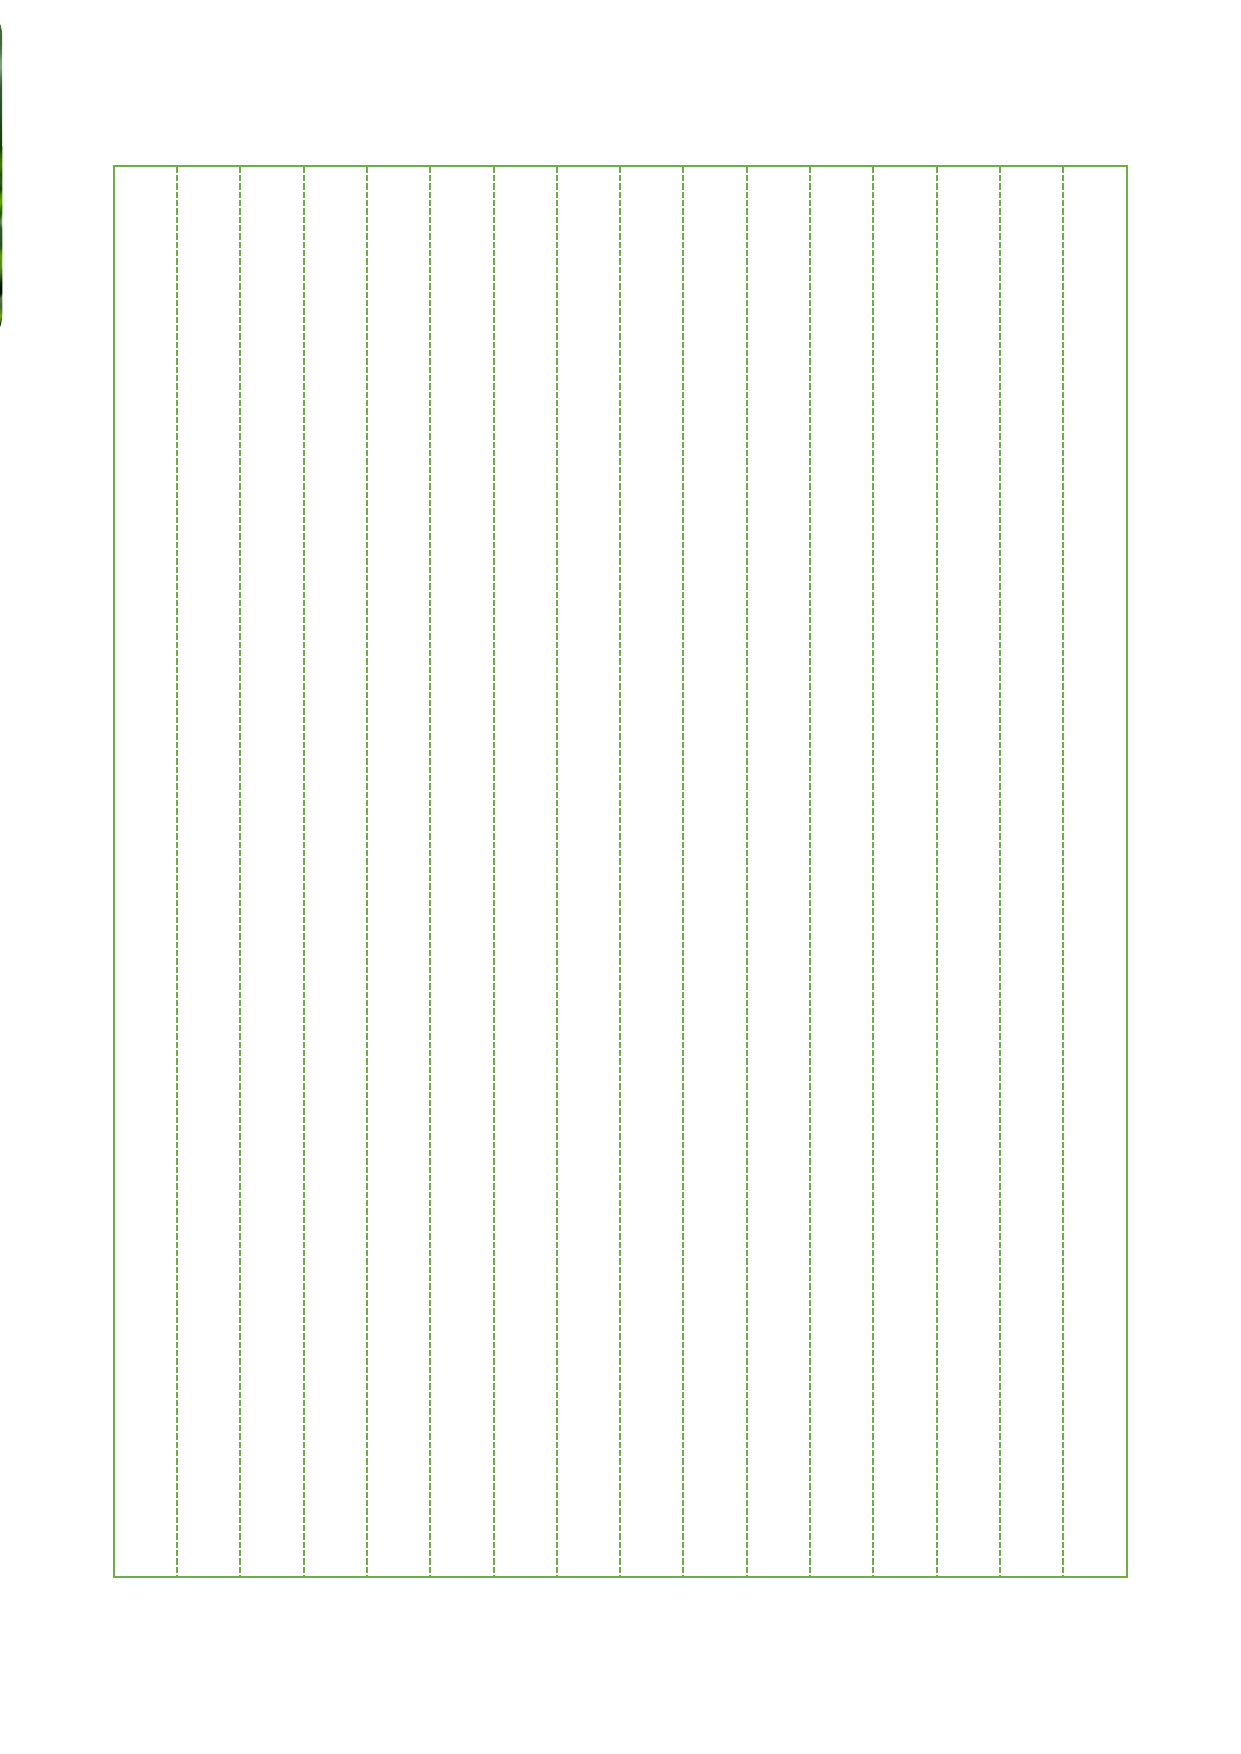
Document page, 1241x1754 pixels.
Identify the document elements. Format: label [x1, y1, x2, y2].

table_header [494, 167, 557, 1576]
table_header [1063, 167, 1126, 1576]
table_header [115, 167, 177, 1576]
table_header [1000, 167, 1063, 1576]
table_header [747, 167, 810, 1576]
table_header [937, 167, 1000, 1576]
table_header [177, 167, 240, 1576]
table_header [304, 167, 367, 1576]
table_header [430, 167, 493, 1576]
table_header [557, 167, 620, 1576]
table_header [683, 167, 747, 1576]
table_header [367, 167, 430, 1576]
table_header [620, 167, 683, 1576]
table_header [873, 167, 937, 1576]
table_header [240, 167, 303, 1576]
table_header [810, 167, 873, 1576]
